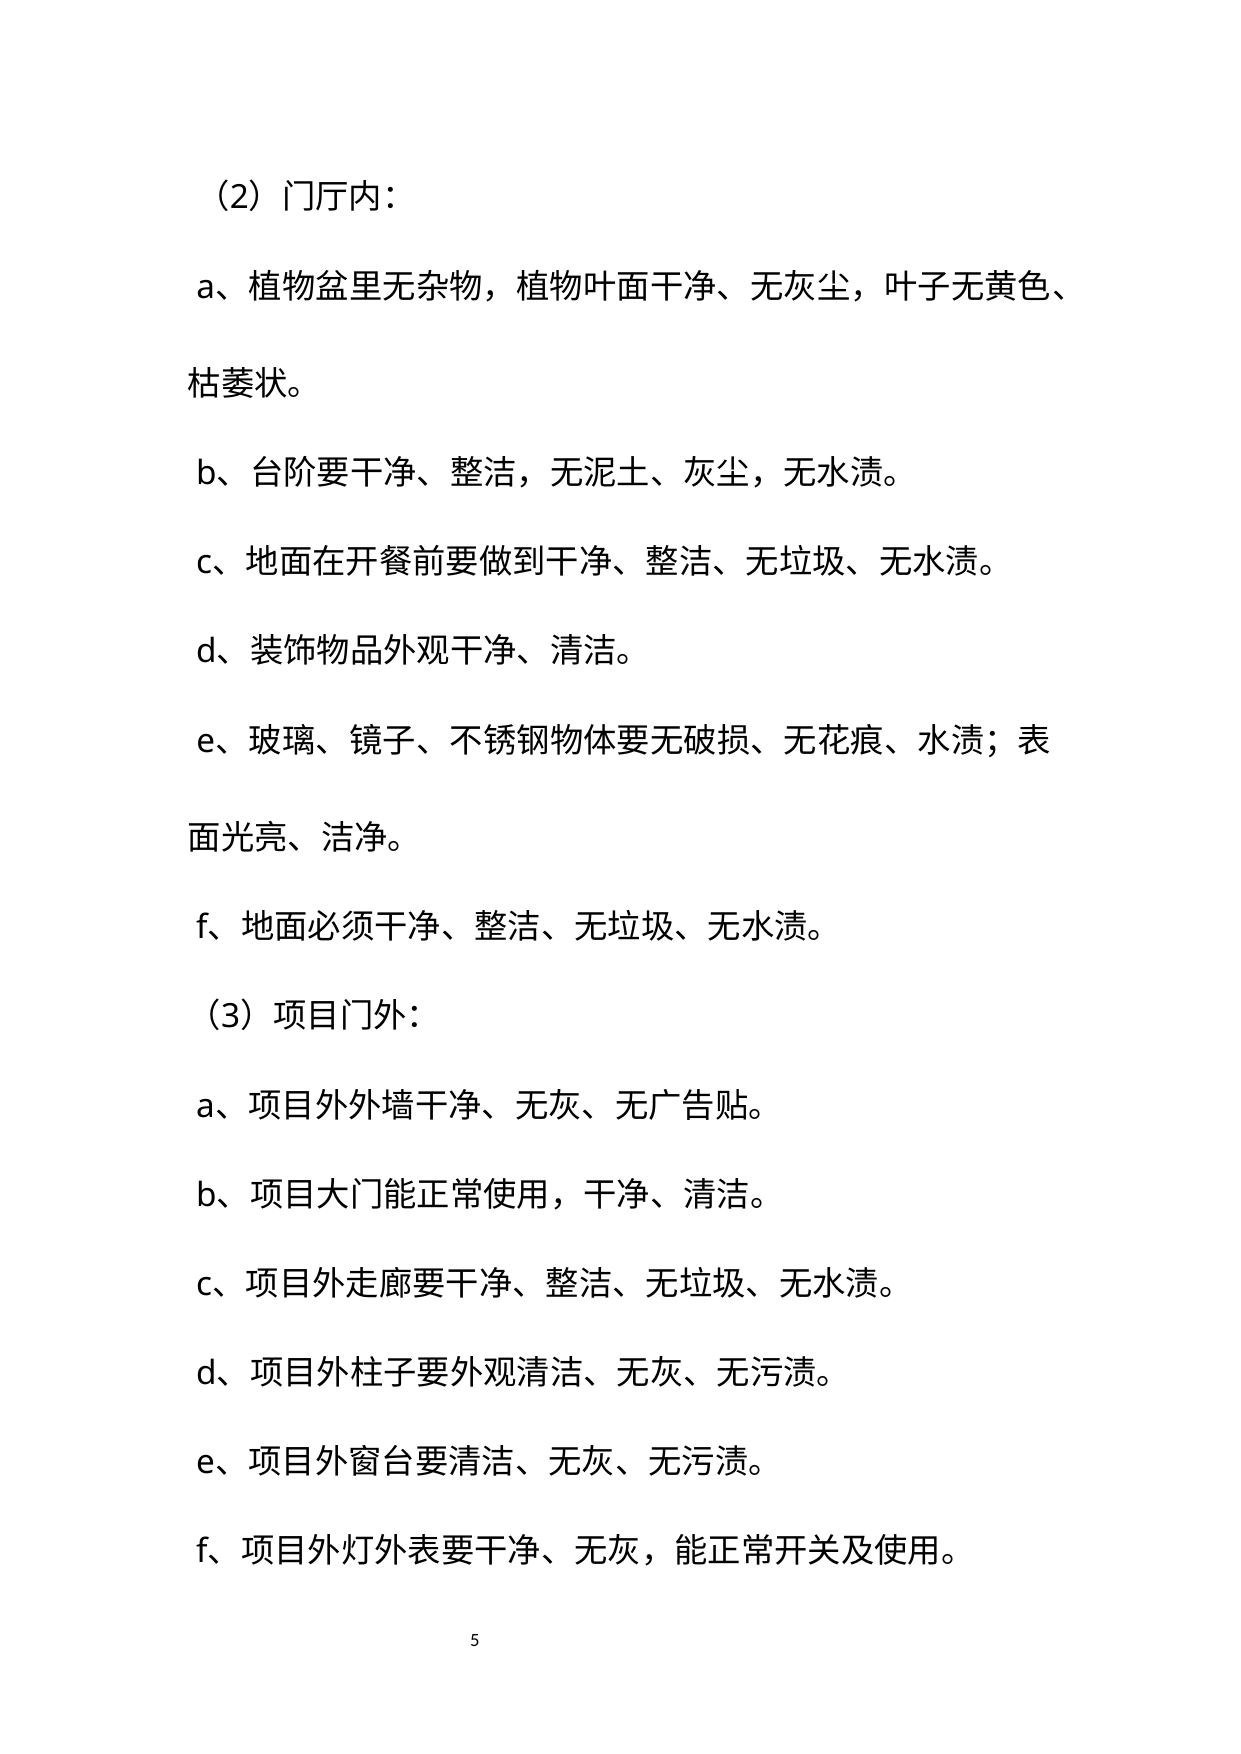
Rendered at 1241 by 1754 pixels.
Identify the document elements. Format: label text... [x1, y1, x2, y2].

text c、项目外走廊要干净、整洁、无垃圾、无水渍。 [187, 1248, 1053, 1313]
text b、项目大门能正常使用，干净、清洁。 [187, 1159, 1053, 1224]
text e、玻璃、镜子、不锈钢物体要无破损、无花痕、水渍；表面光亮、洁净。 [187, 705, 1053, 868]
text f、项目外灯外表要干净、无灰，能正常开关及使用。 [187, 1516, 1053, 1581]
text d、装饰物品外观干净、清洁。 [187, 616, 1053, 681]
text a、植物盆里无杂物，植物叶面干净、无灰尘，叶子无黄色、枯萎状。 [187, 251, 1053, 414]
text （3）项目门外： [187, 981, 1053, 1046]
text b、台阶要干净、整洁，无泥土、灰尘，无水渍。 [187, 438, 1053, 503]
text （2）门厅内： [187, 162, 1053, 227]
text d、项目外柱子要外观清洁、无灰、无污渍。 [187, 1338, 1053, 1403]
text c、地面在开餐前要做到干净、整洁、无垃圾、无水渍。 [187, 527, 1053, 592]
text a、项目外外墙干净、无灰、无广告贴。 [187, 1070, 1053, 1135]
text f、地面必须干净、整洁、无垃圾、无水渍。 [187, 892, 1053, 957]
text e、项目外窗台要清洁、无灰、无污渍。 [187, 1427, 1053, 1492]
